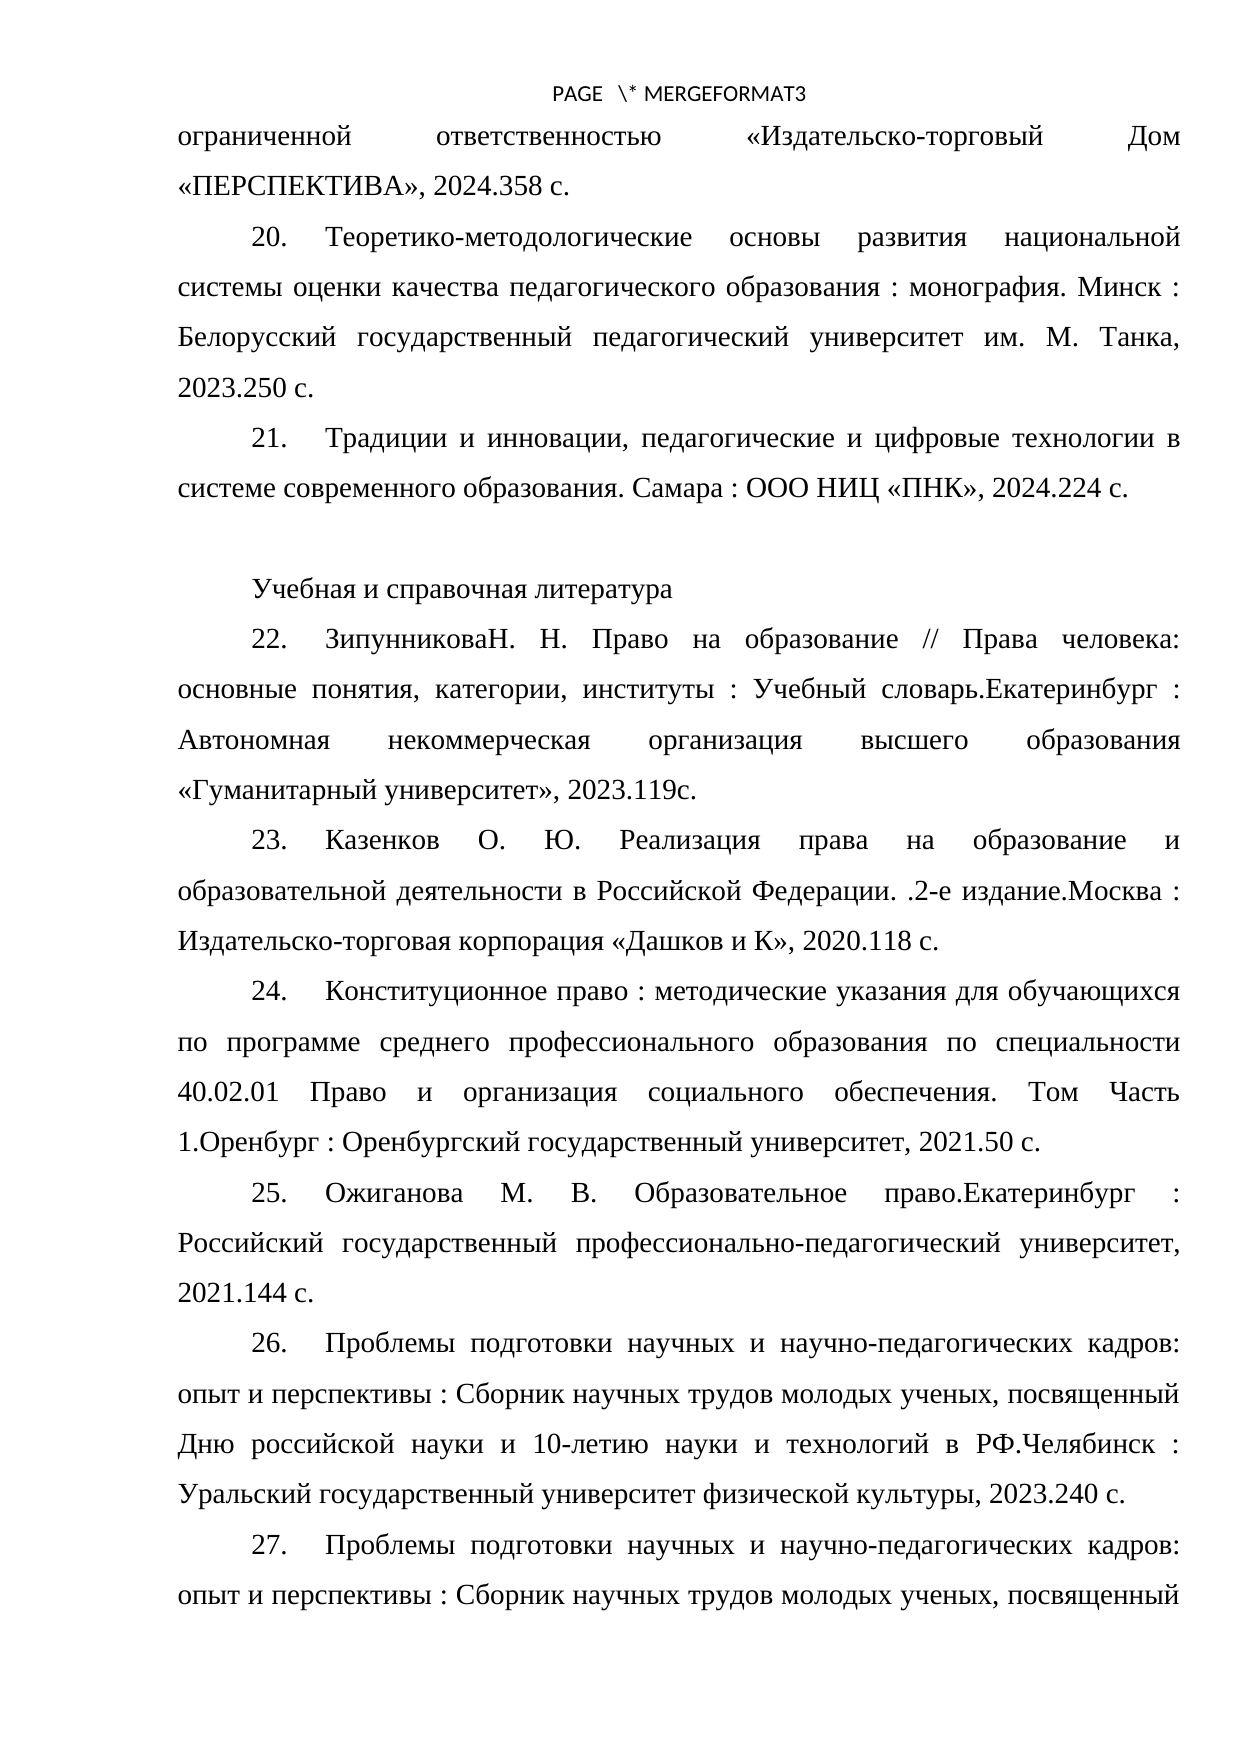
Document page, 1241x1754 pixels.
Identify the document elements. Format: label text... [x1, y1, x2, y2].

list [177, 1527, 1181, 1611]
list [177, 118, 1181, 202]
list Конституционное право : методические указания для обучающихся по программе среднего профессионального образования по специальности 40.02.01 Право и организация социального обеспечения. Том Часть 1.Оренбург : Оренбургский государственный университет, 2021.50 с. [177, 973, 1181, 1158]
list Ожиганова М. В. Образовательное право.Екатеринбург : Российский государственный профессионально-педагогический университет, 2021.144 с. [177, 1175, 1181, 1309]
list Проблемы подготовки научных и научно-педагогических кадров: опыт и перспективы : Сборник научных трудов молодых ученых, посвященный Дню российской науки и 10-летию науки и технологий в РФ.Челябинск : Уральский государственный университет физической культуры, 2023.240 с. [177, 1326, 1181, 1510]
list ЗипунниковаН. Н. Право на образование // Права человека: основные понятия, категории, институты : Учебный словарь.Екатеринбург : Автономная некоммерческая организация высшего образования «Гуманитарный университет», 2023.119c. [177, 621, 1181, 806]
text Учебная и справочная литература [177, 571, 1181, 604]
list Теоретико-методологические основы развития национальной системы оценки качества педагогического образования : монография. Минск : Белорусский государственный педагогический университет им. М. Танка, 2023.250 с. [177, 219, 1181, 403]
list Казенков О. Ю. Реализация права на образование и образовательной деятельности в Российской Федерации. .2-е издание.Москва : Издательско-торговая корпорация «Дашков и К», 2020.118 с. [177, 822, 1181, 957]
list Традиции и инновации, педагогические и цифровые технологии в системе современного образования. Самара : ООО НИЦ «ПНК», 2024.224 с. [177, 420, 1181, 504]
